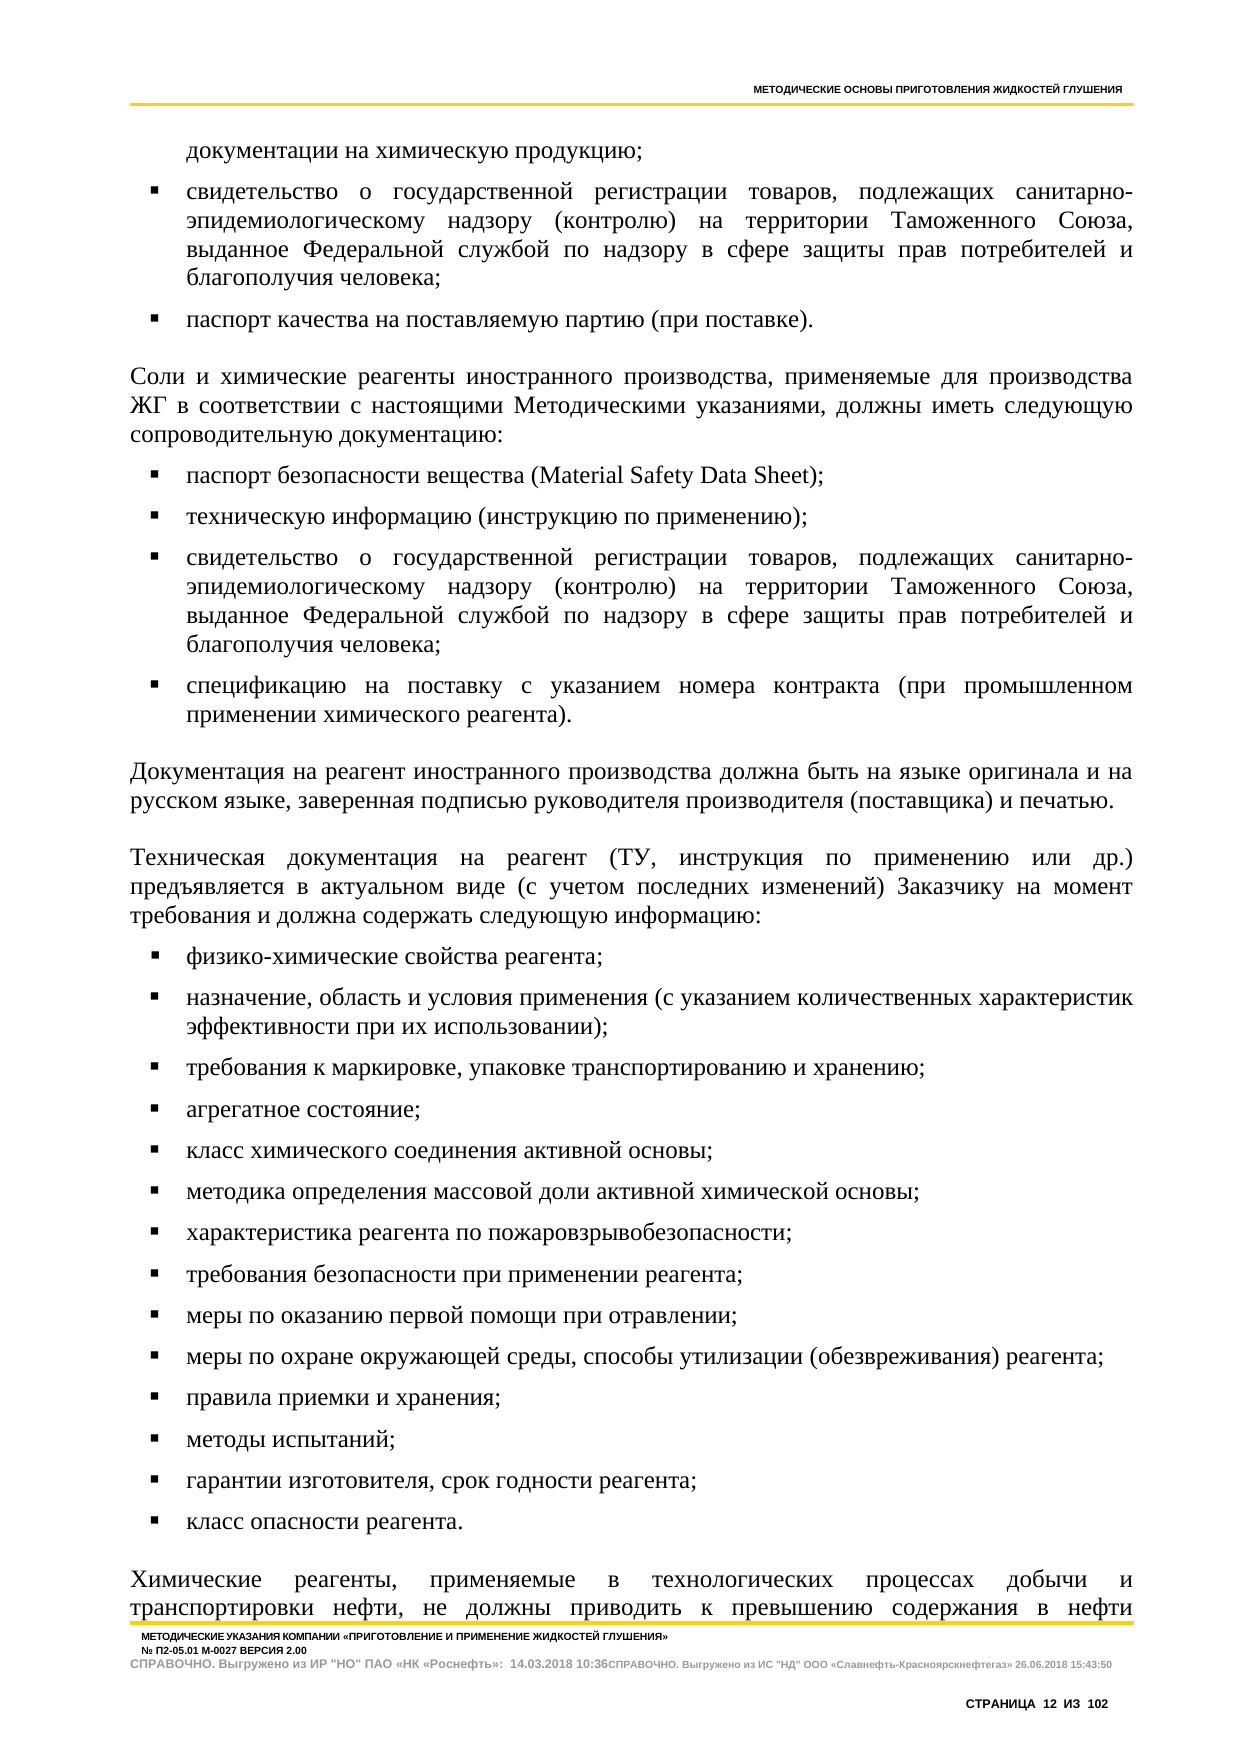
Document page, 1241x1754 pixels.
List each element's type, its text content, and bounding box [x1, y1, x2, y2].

list меры по оказанию первой помощи при отравлении; [149, 1300, 1134, 1329]
text Соли и химические реагенты иностранного производства, применяемые для производства ЖГ в соответствии с настоящими Методическими указаниями, должны иметь следующую сопроводительную документацию: [130, 361, 1134, 447]
list агрегатное состояние; [149, 1094, 1134, 1122]
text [130, 1564, 1134, 1621]
list паспорт безопасности вещества (Material Safety Data Sheet); [149, 460, 1134, 489]
list класс химического соединения активной основы; [149, 1135, 1134, 1164]
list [149, 135, 1134, 164]
list методика определения массовой доли активной химической основы; [149, 1176, 1134, 1205]
list спецификацию на поставку с указанием номера контракта (при промышленном применении химического реагента). [149, 670, 1134, 727]
text Техническая документация на реагент (ТУ, инструкция по применению или др.) предъявляется в актуальном виде (с учетом последних изменений) Заказчику на момент требования и должна содержать следующую информацию: [130, 842, 1134, 929]
list физико-химические свойства реагента; [149, 941, 1134, 970]
list назначение, область и условия применения (с указанием количественных характеристик эффективности при их использовании); [149, 982, 1134, 1040]
list паспорт качества на поставляемую партию (при поставке). [149, 304, 1134, 332]
list характеристика реагента по пожаровзрывобезопасности; [149, 1217, 1134, 1246]
list методы испытаний; [149, 1424, 1134, 1452]
list гарантии изготовителя, срок годности реагента; [149, 1465, 1134, 1494]
list правила приемки и хранения; [149, 1382, 1134, 1411]
list требования к маркировке, упаковке транспортированию и хранению; [149, 1052, 1134, 1081]
list меры по охране окружающей среды, способы утилизации (обезвреживания) реагента; [149, 1341, 1134, 1370]
list свидетельство о государственной регистрации товаров, подлежащих санитарно-эпидемиологическому надзору (контролю) на территории Таможенного Союза, выданное Федеральной службой по надзору в сфере защиты прав потребителей и благополучия человека; [149, 542, 1134, 657]
list требования безопасности при применении реагента; [149, 1259, 1134, 1287]
text Документация на реагент иностранного производства должна быть на языке оригинала и на русском языке, заверенная подписью руководителя производителя (поставщика) и печатью. [130, 756, 1134, 814]
list техническую информацию (инструкцию по применению); [149, 501, 1134, 530]
list свидетельство о государственной регистрации товаров, подлежащих санитарно-эпидемиологическому надзору (контролю) на территории Таможенного Союза, выданное Федеральной службой по надзору в сфере защиты прав потребителей и благополучия человека; [149, 176, 1134, 291]
list класс опасности реагента. [149, 1506, 1134, 1535]
